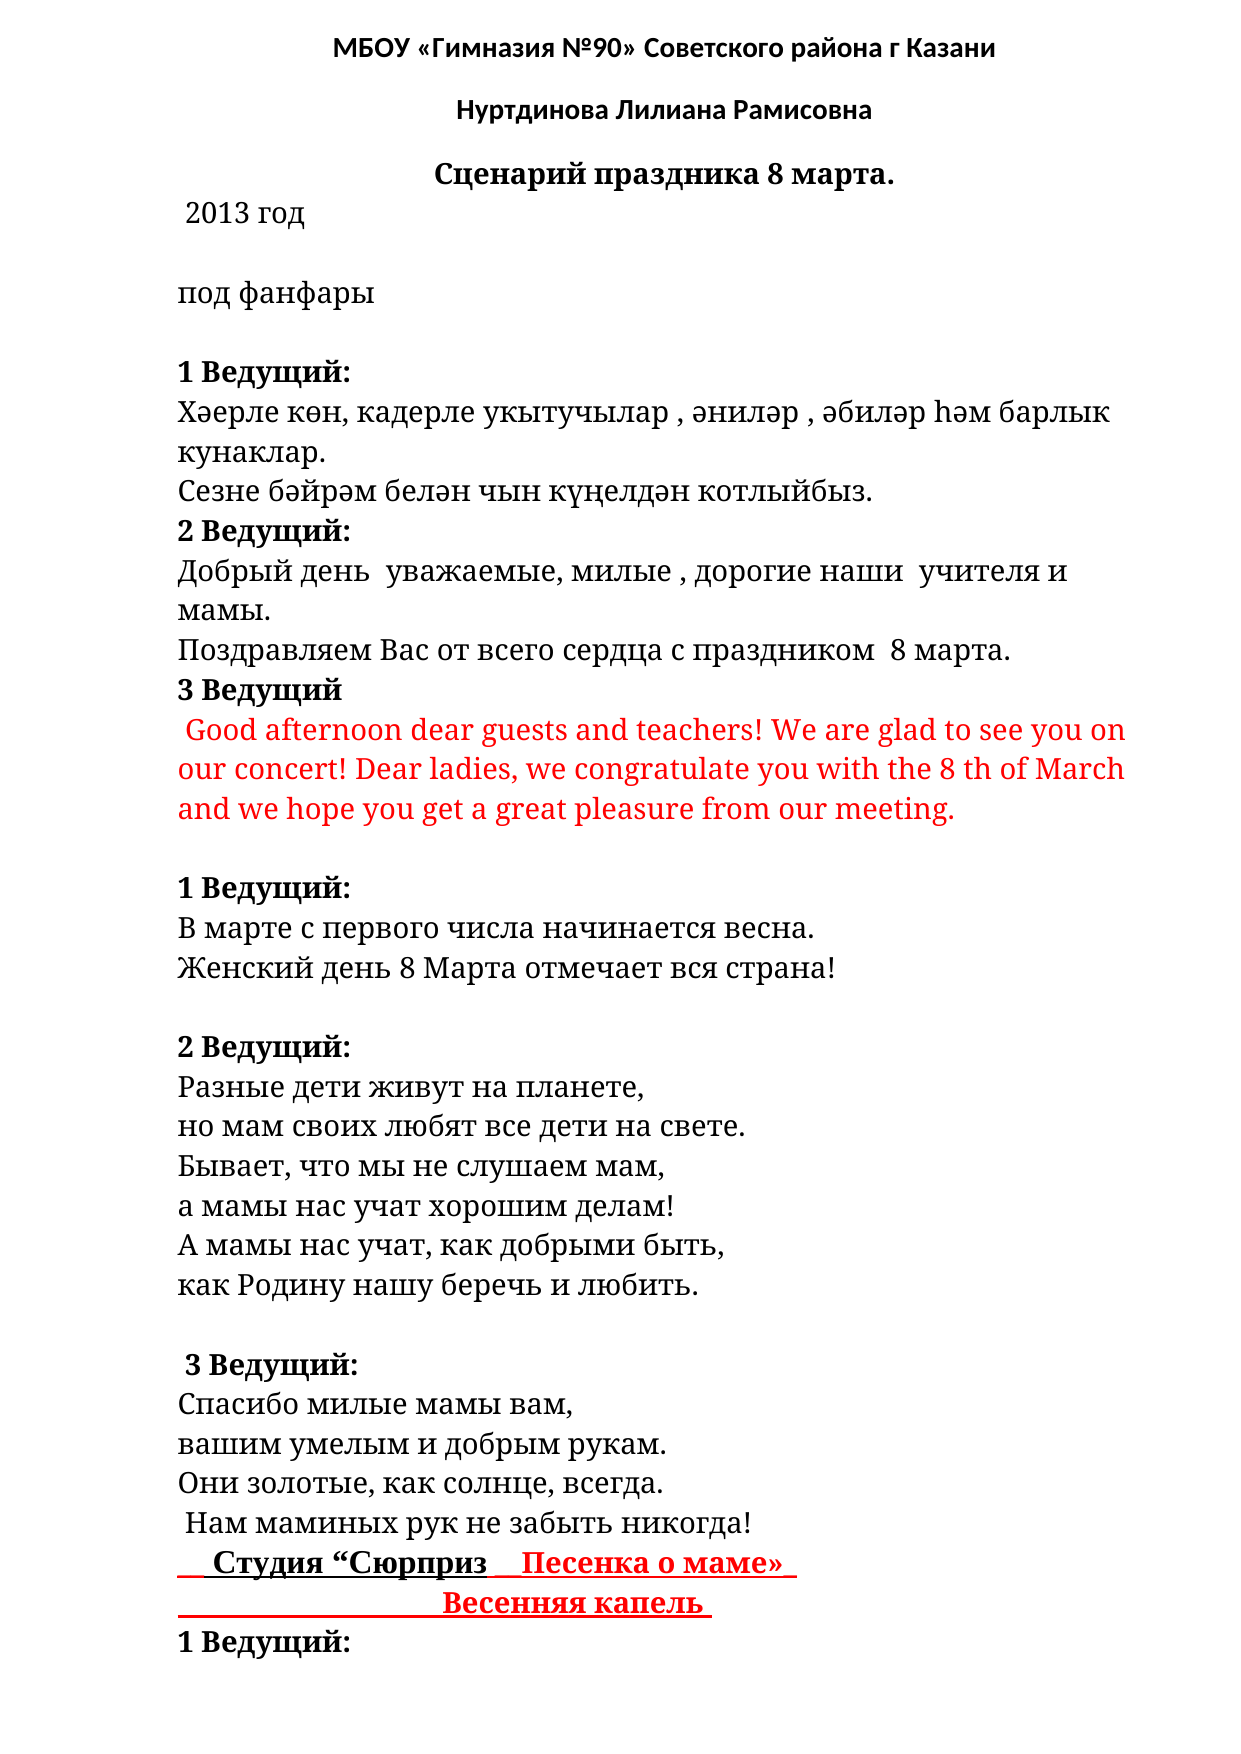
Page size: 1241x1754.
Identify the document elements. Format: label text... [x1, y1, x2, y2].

text Разные дети живут на планете, [177, 1066, 1152, 1106]
text а мамы нас учат хорошим делам! [177, 1185, 1152, 1225]
text Good afternoon dear guests and teachers! We are glad to see you on our concert! Dear ladies, we congratulate you with the 8 th of March and we hope you get a great pleasure from our meeting. [177, 709, 1152, 828]
text Сезне бәйрәм белән чын күңелдән котлыйбыз. [177, 471, 1152, 510]
text Бывает, что мы не слушаем мам, [177, 1145, 1152, 1185]
text но мам своих любят все дети на свете. [177, 1106, 1152, 1145]
text Сценарий праздника 8 марта. [177, 153, 1152, 193]
text В марте с первого числа начинается весна. [177, 907, 1152, 947]
text Весенняя капель [177, 1582, 1152, 1622]
text Спасибо милые мамы вам, [177, 1383, 1152, 1423]
text 2013 год [177, 193, 1152, 232]
text Женский день 8 Марта отмечает вся страна! [177, 947, 1152, 987]
text 1 Ведущий: [177, 352, 1152, 391]
text вашим умелым и добрым рукам. [177, 1423, 1152, 1463]
text Поздравляем Вас от всего сердца с праздником 8 марта. [177, 629, 1152, 669]
text Добрый день уважаемые, милые , дорогие наши учителя и мамы. [177, 550, 1152, 629]
text Нам маминых рук не забыть никогда! [177, 1502, 1152, 1542]
text 3 Ведущий: [177, 1344, 1152, 1383]
text 2 Ведущий: [177, 1026, 1152, 1066]
text А мамы нас учат, как добрыми быть, [177, 1225, 1152, 1264]
text как Родину нашу беречь и любить. [177, 1264, 1152, 1304]
text 1 Ведущий: [177, 867, 1152, 907]
text 2 Ведущий: [177, 510, 1152, 550]
text Нуртдинова Лилиана Рамисовна [177, 91, 1152, 127]
text Они золотые, как солнце, всегда. [177, 1463, 1152, 1502]
text __ Студия “Сюрприз __Песенка о маме»_ [177, 1542, 1152, 1582]
text под фанфары [177, 272, 1152, 312]
text 1 Ведущий: [177, 1622, 1152, 1661]
text МБОУ «Гимназия №90» Советского района г Казани [177, 29, 1152, 65]
text Хәерле көн, кадерле укытучылар , әниләр , әбиләр һәм барлык кунаклар. [177, 391, 1152, 471]
text 3 Ведущий [177, 669, 1152, 709]
